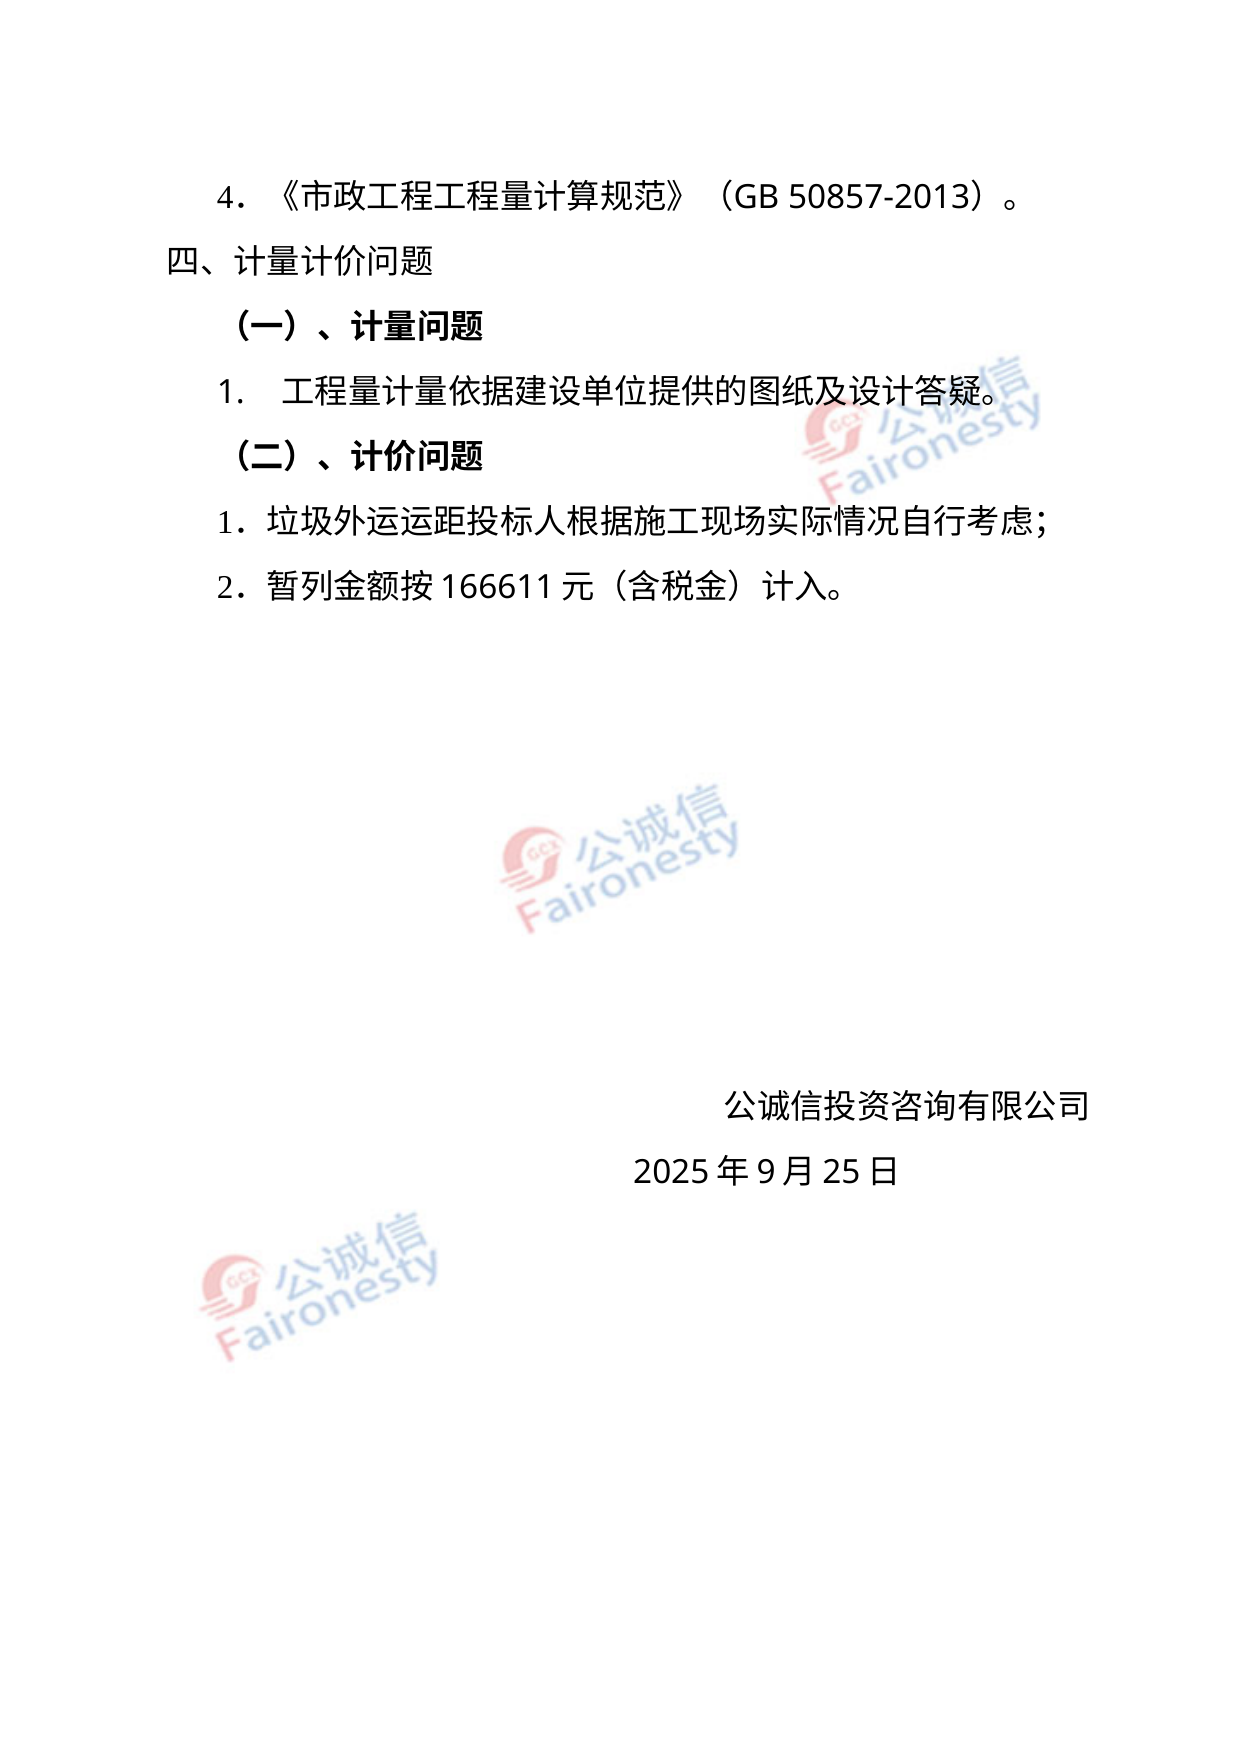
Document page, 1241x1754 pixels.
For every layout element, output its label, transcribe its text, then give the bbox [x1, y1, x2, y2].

list 《市政工程工程量计算规范》（GB 50857-2013）。 [150, 162, 1090, 227]
text 2025年9月25日 [149, 1137, 1090, 1202]
list 、计量问题 [150, 292, 1090, 357]
list 工程量计量依据建设单位提供的图纸及设计答疑。 [150, 357, 1090, 422]
picture [112, 159, 1128, 1595]
list 、计价问题 [150, 422, 1090, 487]
list 暂列金额按166611元（含税金）计入。 [150, 552, 1090, 617]
text 四、计量计价问题 [150, 227, 1090, 292]
text 公诚信投资咨询有限公司 [150, 1072, 1090, 1137]
list 垃圾外运运距投标人根据施工现场实际情况自行考虑； [150, 487, 1090, 552]
